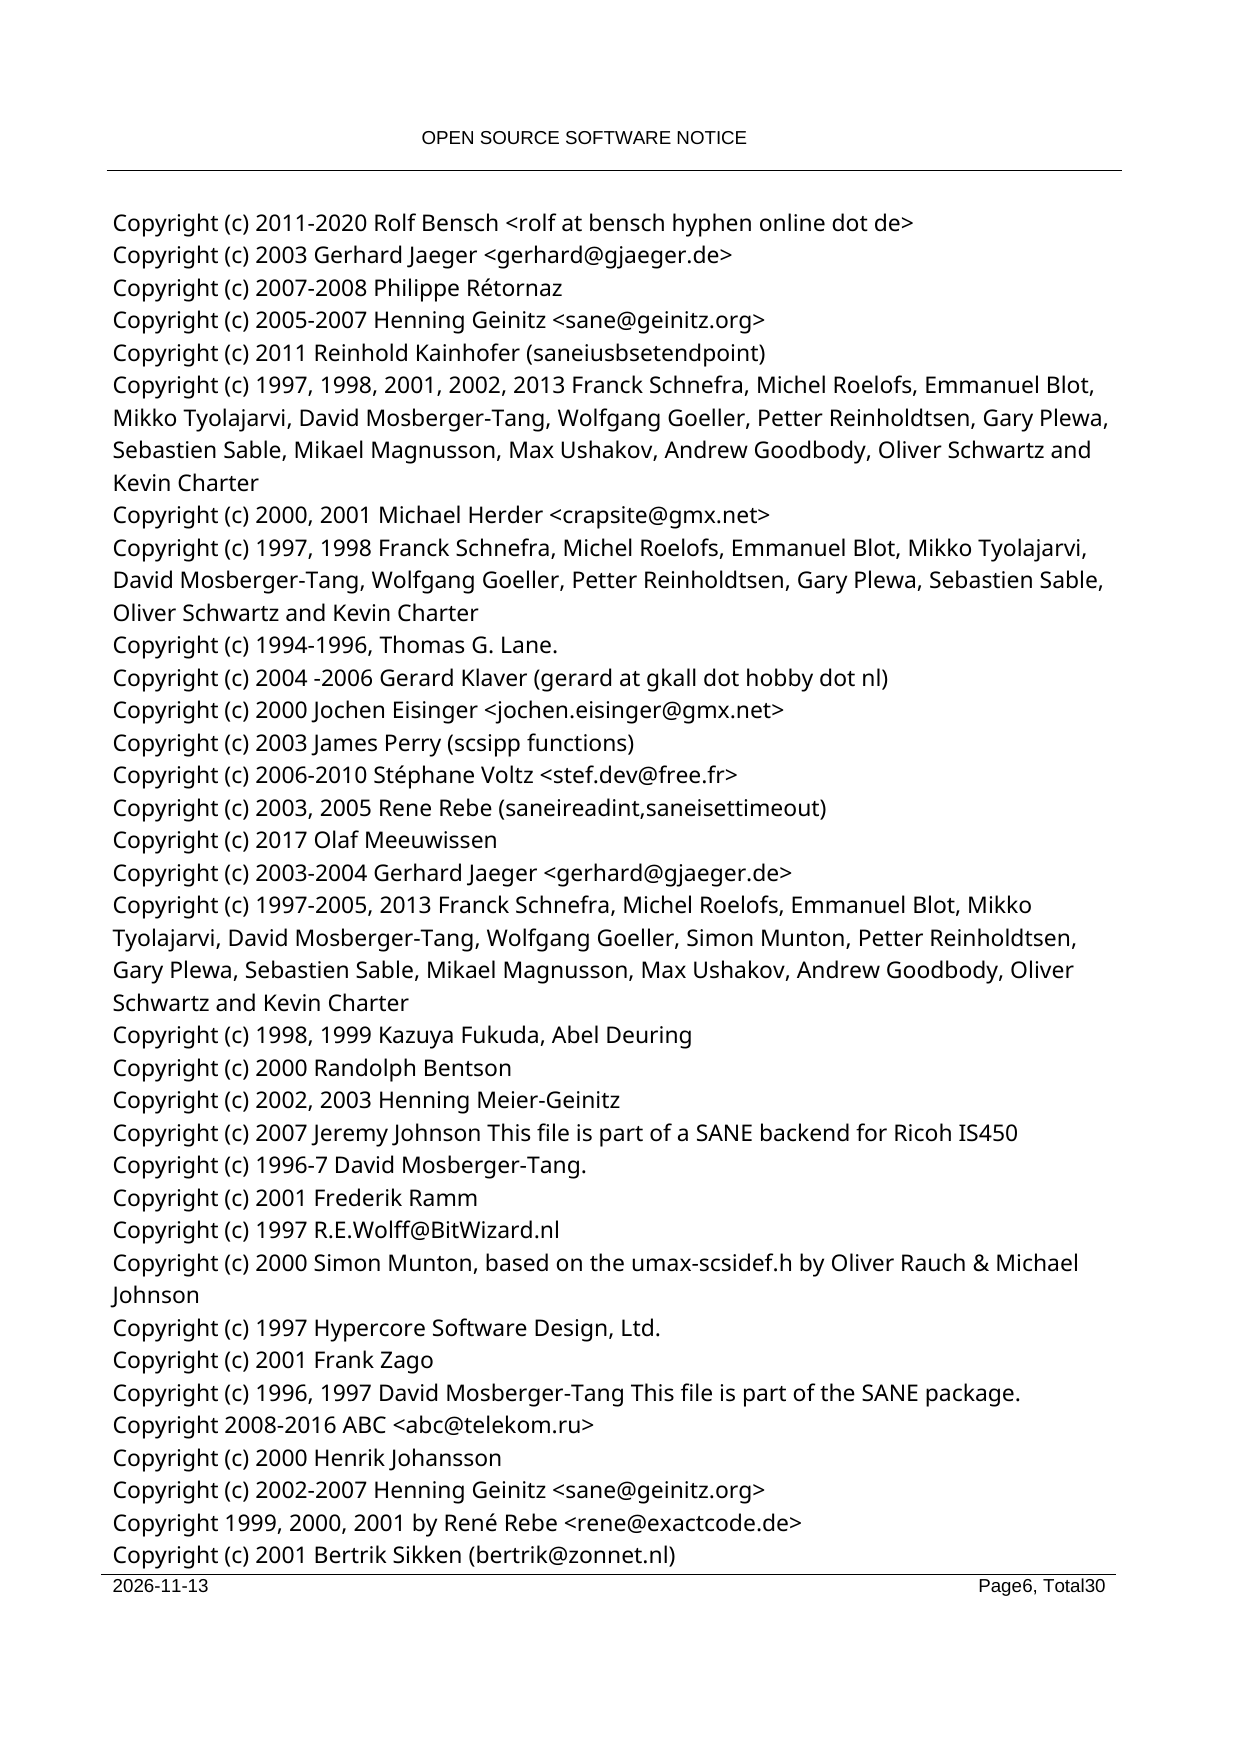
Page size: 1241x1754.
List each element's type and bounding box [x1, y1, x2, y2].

text [112, 206, 1128, 1571]
